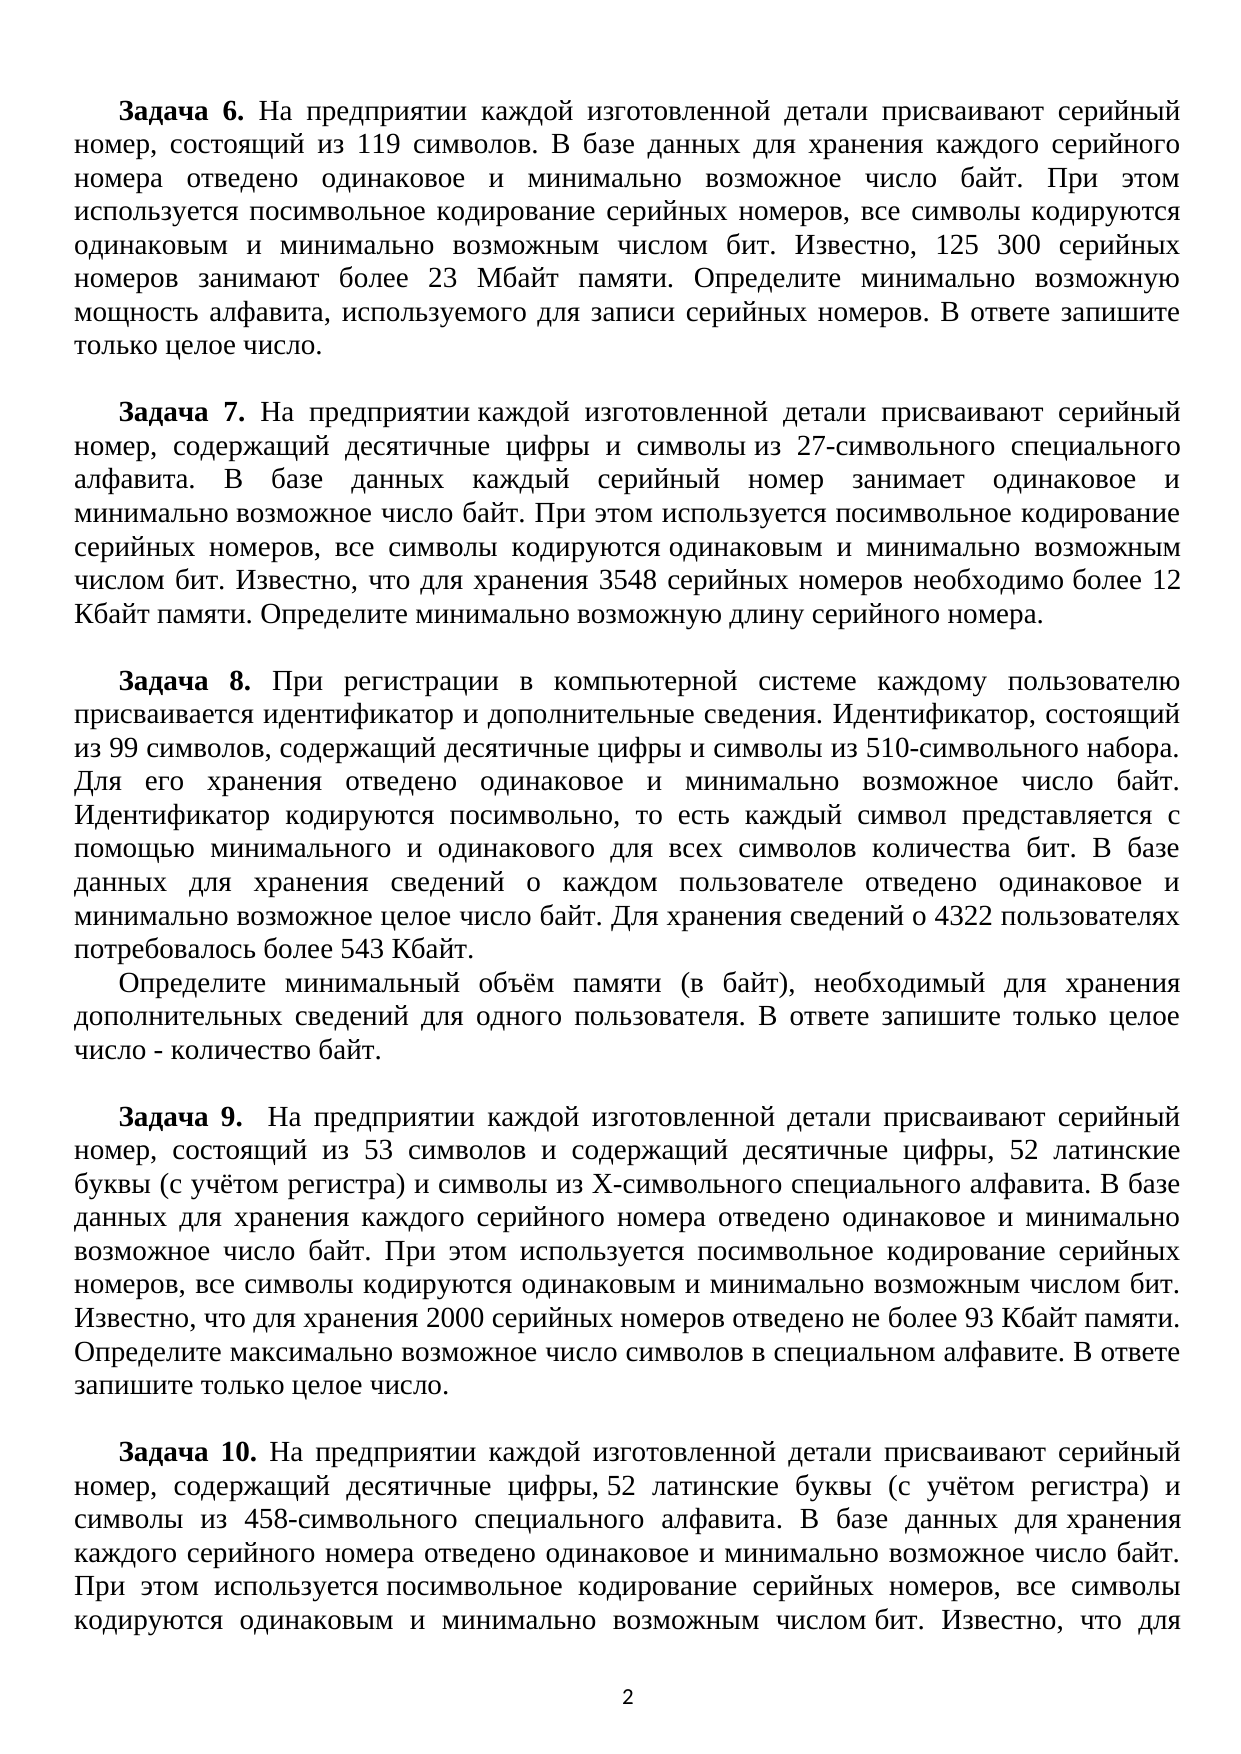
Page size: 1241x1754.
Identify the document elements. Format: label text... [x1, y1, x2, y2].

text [74, 1434, 1181, 1636]
text Задача 8. При регистрации в компьютерной системе каждому пользователю присваивается идентификатор и дополнительные сведения. Идентификатор, состоящий из 99 символов, содержащий десятичные цифры и символы из 510-символьного набора. Для его хранения отведено одинаковое и минимально возможное число байт. Идентификатор кодируются посимвольно, то есть каждый символ представляется с помощью минимального и одинакового для всех символов количества бит. В базе данных для хранения сведений о каждом пользователе отведено одинаковое и минимально возможное целое число байт. Для хранения сведений о 4322 пользователях потребовалось более 543 Кбайт. [74, 663, 1181, 965]
text Определите минимальный объём памяти (в байт), необходимый для хранения дополнительных сведений для одного пользователя. В ответе запишите только целое число - количество байт. [74, 965, 1181, 1065]
text Задача 9. На предприятии каждой изготовленной детали присваивают серийный номер, состоящий из 53 символов и содержащий десятичные цифры, 52 латинские буквы (с учётом регистра) и символы из X-символьного специального алфавита. В базе данных для хранения каждого серийного номера отведено одинаковое и минимально возможное число байт. При этом используется посимвольное кодирование серийных номеров, все символы кодируются одинаковым и минимально возможным числом бит. Известно, что для хранения 2000 серийных номеров отведено не более 93 Кбайт памяти. Определите максимально возможное число символов в специальном алфавите. В ответе запишите только целое число. [74, 1099, 1181, 1401]
text Задача 7. На предприятии каждой изготовленной детали присваивают серийный номер, содержащий десятичные цифры и символы из 27-символьного специального алфавита. В базе данных каждый серийный номер занимает одинаковое и минимально возможное число байт. При этом используется посимвольное кодирование серийных номеров, все символы кодируются одинаковым и минимально возможным числом бит. Известно, что для хранения 3548 серийных номеров необходимо более 12 Кбайт памяти. Определите минимально возможную длину серийного номера. [74, 394, 1181, 629]
text Задача 6. На предприятии каждой изготовленной детали присваивают серийный номер, состоящий из 119 символов. В базе данных для хранения каждого серийного номера отведено одинаковое и минимально возможное число байт. При этом используется посимвольное кодирование серийных номеров, все символы кодируются одинаковым и минимально возможным числом бит. Известно, 125 300 серийных номеров занимают более 23 Мбайт памяти. Определите минимально возможную мощность алфавита, используемого для записи серийных номеров. В ответе запишите только целое число. [74, 93, 1181, 361]
